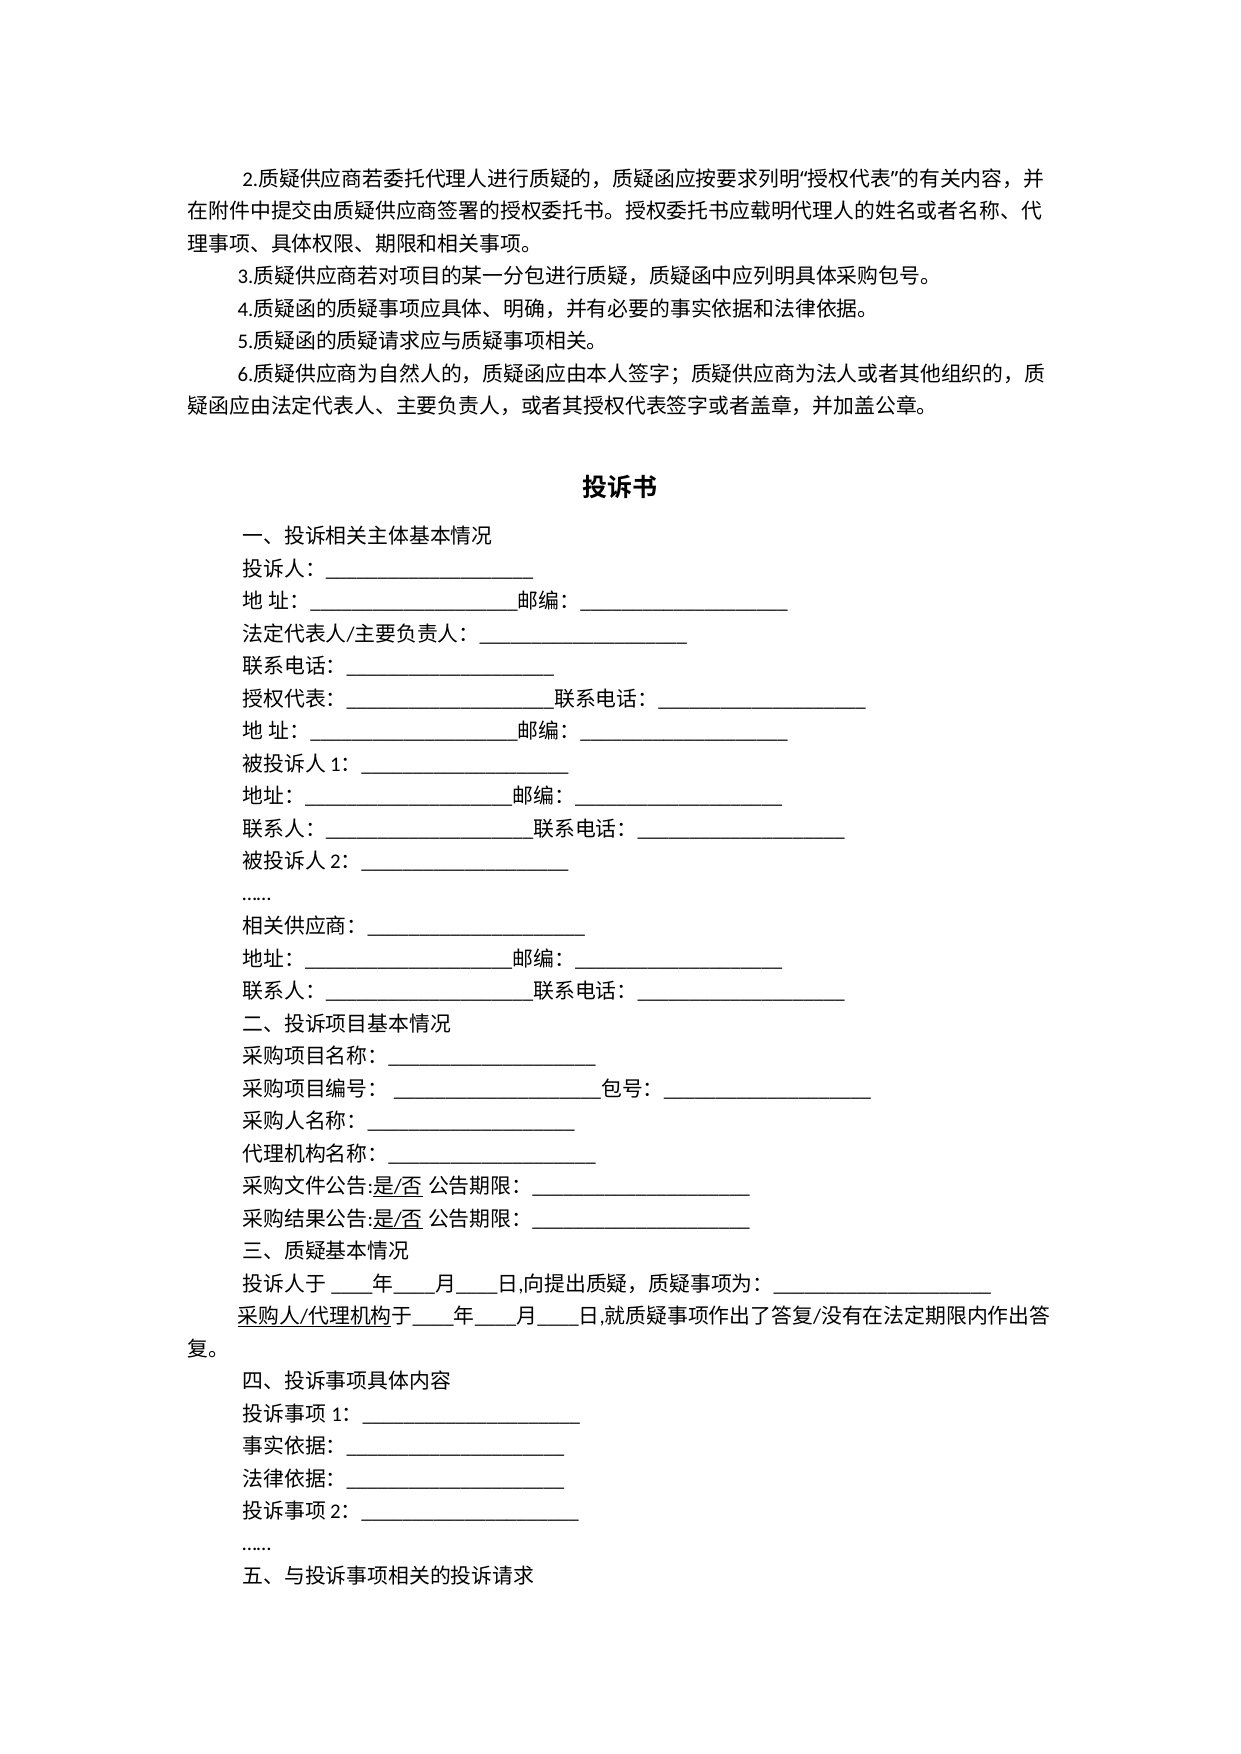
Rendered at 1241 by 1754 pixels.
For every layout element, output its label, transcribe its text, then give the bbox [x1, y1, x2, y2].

text 被投诉人2：____________________ [187, 844, 1053, 877]
text 投诉书 [187, 454, 1053, 519]
text 投诉事项 1：_____________________ [187, 1397, 1053, 1429]
text 事实依据：_____________________ [187, 1429, 1053, 1462]
text 二、投诉项目基本情况 [187, 1007, 1053, 1039]
text 授权代表：____________________联系电话：____________________ [187, 682, 1053, 714]
text 代理机构名称：____________________ [187, 1137, 1053, 1169]
text 法定代表人/主要负责人：____________________ [187, 617, 1053, 649]
text 地 址：____________________邮编：____________________ [187, 714, 1053, 747]
text 采购项目编号： ____________________包号：____________________ [187, 1072, 1053, 1104]
text 地 址：____________________邮编：____________________ [187, 584, 1053, 617]
text 2.质疑供应商若委托代理人进行质疑的，质疑函应按要求列明“授权代表”的有关内容，并在附件中提交由质疑供应商签署的授权委托书。授权委托书应载明代理人的姓名或者名称、代理事项、具体权限、期限和相关事项。 [187, 162, 1053, 259]
text 采购项目名称：____________________ [187, 1039, 1053, 1072]
text 采购结果公告:是/否 公告期限：_____________________ [187, 1202, 1053, 1234]
text 地址：____________________邮编：____________________ [187, 779, 1053, 812]
text …… [187, 1527, 1053, 1559]
text 联系人：____________________联系电话：____________________ [187, 812, 1053, 844]
text 地址：____________________邮编：____________________ [187, 942, 1053, 974]
text 投诉人于 ____年____月____日,向提出质疑，质疑事项为：_____________________ [187, 1267, 1053, 1299]
text 采购文件公告:是/否 公告期限：_____________________ [187, 1169, 1053, 1202]
text 法律依据：_____________________ [187, 1462, 1053, 1494]
text 采购人/代理机构于____年____月____日,就质疑事项作出了答复/没有在法定期限内作出答复。 [187, 1299, 1053, 1364]
text 联系电话：____________________ [187, 649, 1053, 682]
text 一、投诉相关主体基本情况 [187, 519, 1053, 552]
text 采购人名称：____________________ [187, 1104, 1053, 1137]
text 4.质疑函的质疑事项应具体、明确，并有必要的事实依据和法律依据。 [187, 292, 1053, 324]
text 三、质疑基本情况 [187, 1234, 1053, 1267]
text 3.质疑供应商若对项目的某一分包进行质疑，质疑函中应列明具体采购包号。 [187, 259, 1053, 292]
text 联系人：____________________联系电话：____________________ [187, 974, 1053, 1007]
text 被投诉人1：____________________ [187, 747, 1053, 779]
text 投诉事项2：_____________________ [187, 1494, 1053, 1527]
text 相关供应商：_____________________ [187, 909, 1053, 942]
text 五、与投诉事项相关的投诉请求 [187, 1559, 1053, 1592]
text 5.质疑函的质疑请求应与质疑事项相关。 [187, 324, 1053, 357]
text …… [187, 877, 1053, 909]
text 四、投诉事项具体内容 [187, 1364, 1053, 1397]
text 投诉人：____________________ [187, 552, 1053, 584]
text 6.质疑供应商为自然人的，质疑函应由本人签字；质疑供应商为法人或者其他组织的，质疑函应由法定代表人、主要负责人，或者其授权代表签字或者盖章，并加盖公章。 [187, 357, 1053, 422]
